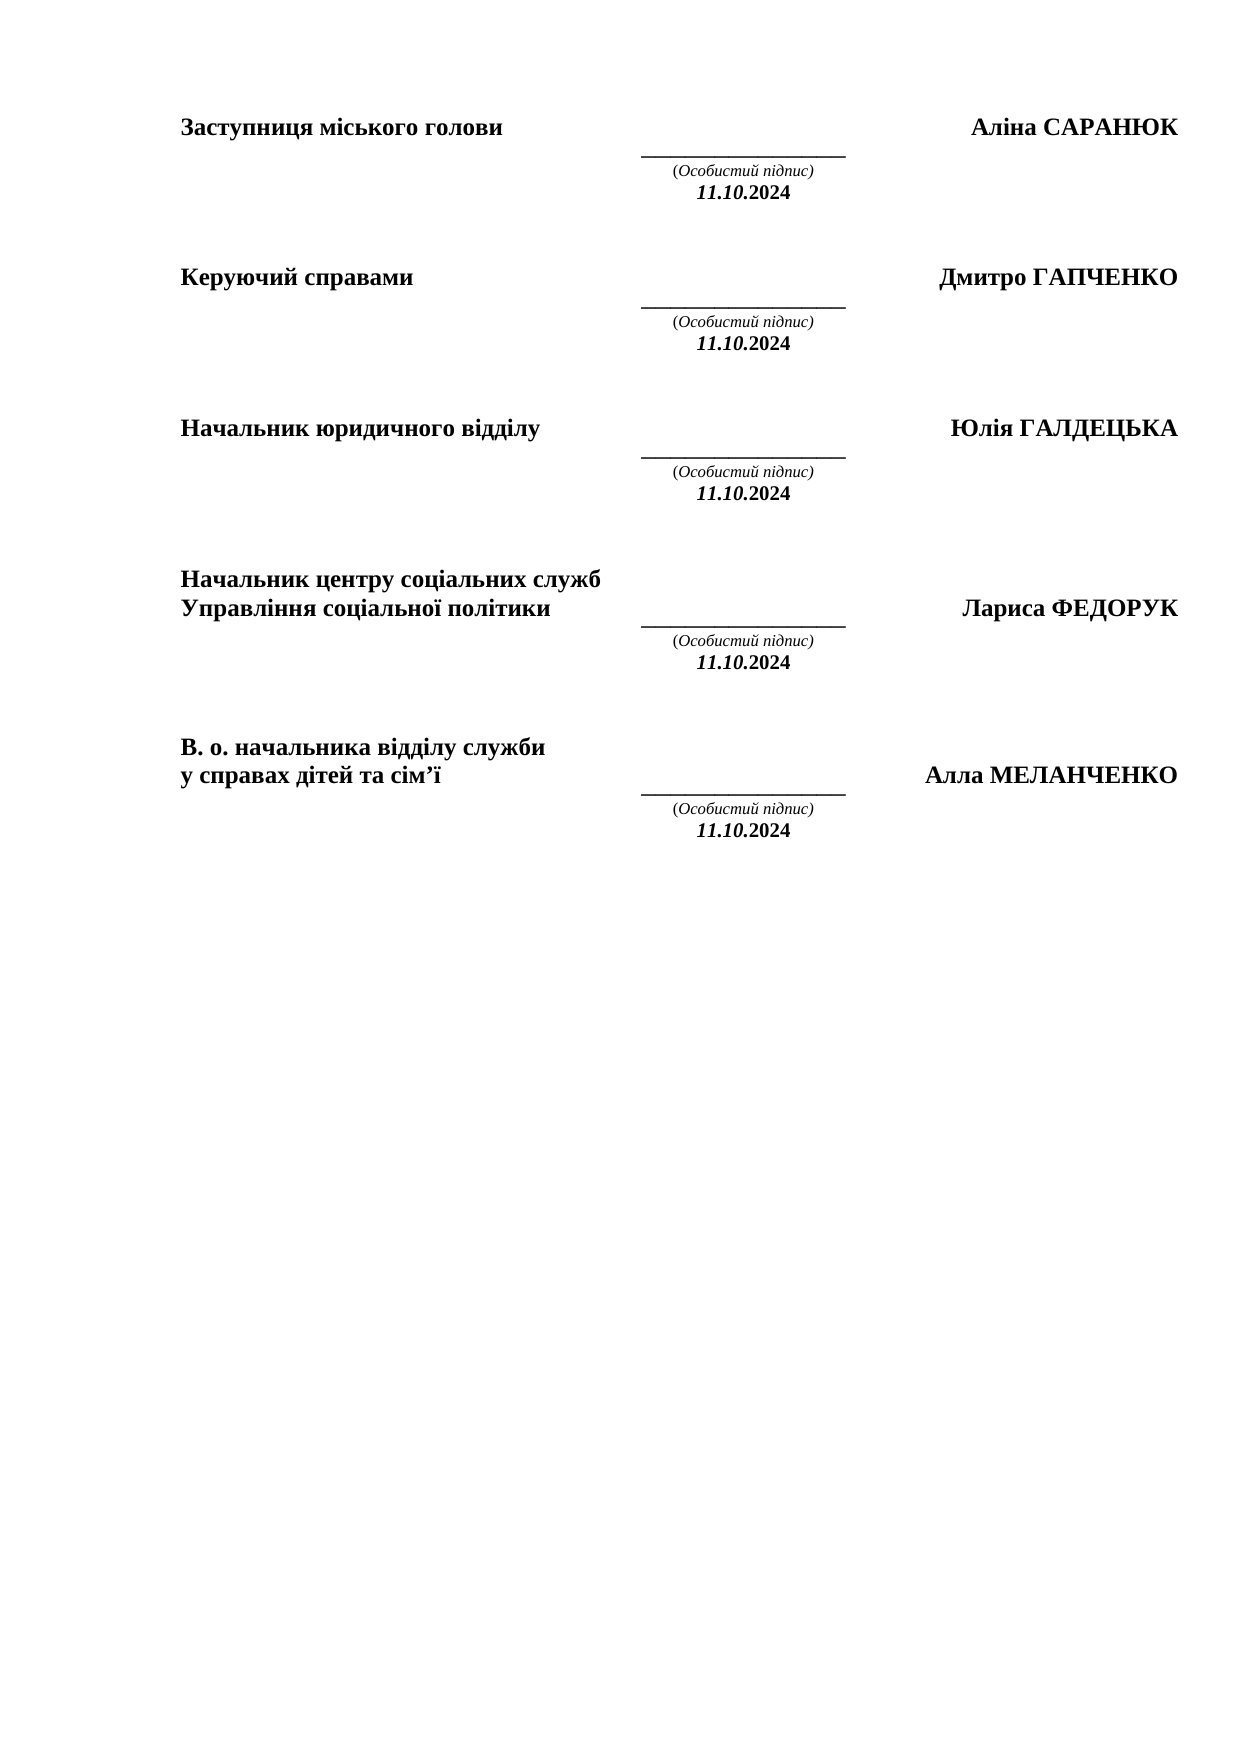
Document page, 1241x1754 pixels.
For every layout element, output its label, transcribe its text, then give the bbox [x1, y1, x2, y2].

table_cell Алла МЕЛАНЧЕНКО [860, 732, 1189, 900]
table_cell Начальник центру соціальних служб Управління соціальної політики [169, 564, 626, 732]
table_cell В. о. начальника відділу служби у справах дітей та сім’ї [169, 732, 626, 900]
table_header Аліна САРАНЮК [860, 112, 1189, 262]
table_cell ______________ (Особистий підпис) 11.10.2024 [626, 732, 860, 900]
table_header ______________ (Особистий підпис) 11.10.2024 [626, 112, 860, 262]
table_cell ______________ (Особистий підпис) 11.10.2024 [626, 564, 860, 732]
table_cell Лариса ФЕДОРУК [860, 564, 1189, 732]
table_cell Юлія ГАЛДЕЦЬКА [860, 413, 1189, 564]
table_cell ______________ (Особистий підпис) 11.10.2024 [626, 413, 860, 564]
table_cell Начальник юридичного відділу [169, 413, 626, 564]
table_header Заступниця міського голови [169, 112, 626, 262]
table_cell Дмитро ГАПЧЕНКО [860, 263, 1189, 413]
table_cell ______________ (Особистий підпис) 11.10.2024 [626, 263, 860, 413]
table_cell Керуючий справами [169, 263, 626, 413]
